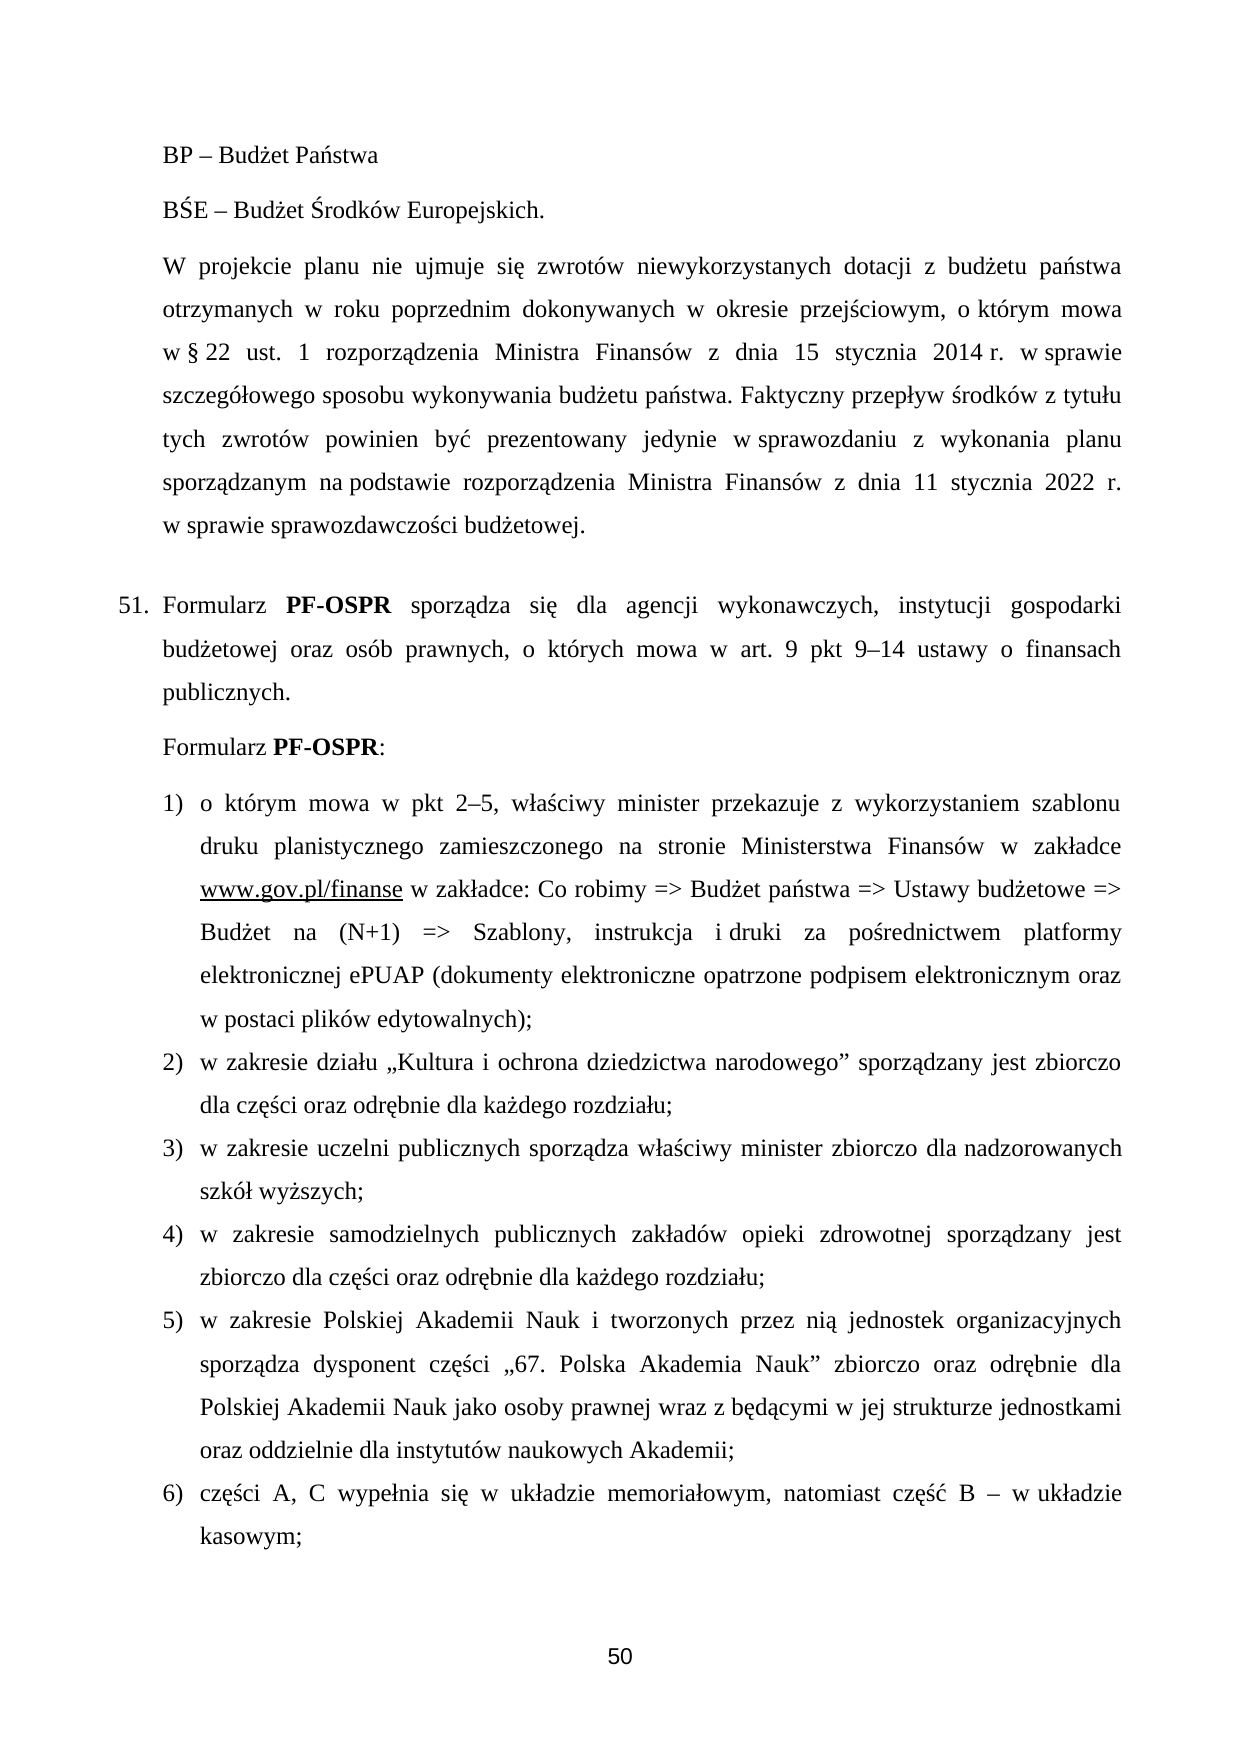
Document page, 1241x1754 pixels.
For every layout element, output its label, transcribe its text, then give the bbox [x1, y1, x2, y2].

text BŚE – Budżet Środków Europejskich. [162, 196, 1122, 224]
list Formularz PF-OSPR sporządza się dla agencji wykonawczych, instytucji gospodarki budżetowej oraz osób prawnych, o których mowa w art. 9 pkt 9–14 ustawy o finansach publicznych. [118, 591, 1122, 706]
list części A, C wypełnia się w układzie memoriałowym, natomiast część B – w układzie kasowym; [162, 1478, 1122, 1550]
list w zakresie samodzielnych publicznych zakładów opieki zdrowotnej sporządzany jest zbiorczo dla części oraz odrębnie dla każdego rozdziału; [162, 1219, 1122, 1291]
list Formularz PF-OSPR: [162, 732, 1122, 761]
list w zakresie uczelni publicznych sporządza właściwy minister zbiorczo dla nadzorowanych szkół wyższych; [162, 1133, 1122, 1205]
text BP – Budżet Państwa [162, 140, 1122, 169]
list w zakresie działu „Kultura i ochrona dziedzictwa narodowego” sporządzany jest zbiorczo dla części oraz odrębnie dla każdego rozdziału; [162, 1047, 1122, 1119]
list o którym mowa w pkt 2–5, właściwy minister przekazuje z wykorzystaniem szablonu druku planistycznego zamieszczonego na stronie Ministerstwa Finansów w zakładce www.gov.pl/finanse w zakładce: Co robimy => Budżet państwa => Ustawy budżetowe => Budżet na (N+1) => Szablony, instrukcja i druki za pośrednictwem platformy elektronicznej ePUAP (dokumenty elektroniczne opatrzone podpisem elektronicznym oraz w postaci plików edytowalnych); [162, 788, 1122, 1032]
list w zakresie Polskiej Akademii Nauk i tworzonych przez nią jednostek organizacyjnych sporządza dysponent części „67. Polska Akademia Nauk” zbiorczo oraz odrębnie dla Polskiej Akademii Nauk jako osoby prawnej wraz z będącymi w jej strukturze jednostkami oraz oddzielnie dla instytutów naukowych Akademii; [162, 1306, 1122, 1464]
text W projekcie planu nie ujmuje się zwrotów niewykorzystanych dotacji z budżetu państwa otrzymanych w roku poprzednim dokonywanych w okresie przejściowym, o którym mowa w § 22 ust. 1 rozporządzenia Ministra Finansów z dnia 15 stycznia 2014 r. w sprawie szczegółowego sposobu wykonywania budżetu państwa. Faktyczny przepływ środków z tytułu tych zwrotów powinien być prezentowany jedynie w sprawozdaniu z wykonania planu sporządzanym na podstawie rozporządzenia Ministra Finansów z dnia 11 stycznia 2022 r. w sprawie sprawozdawczości budżetowej. [162, 251, 1122, 539]
